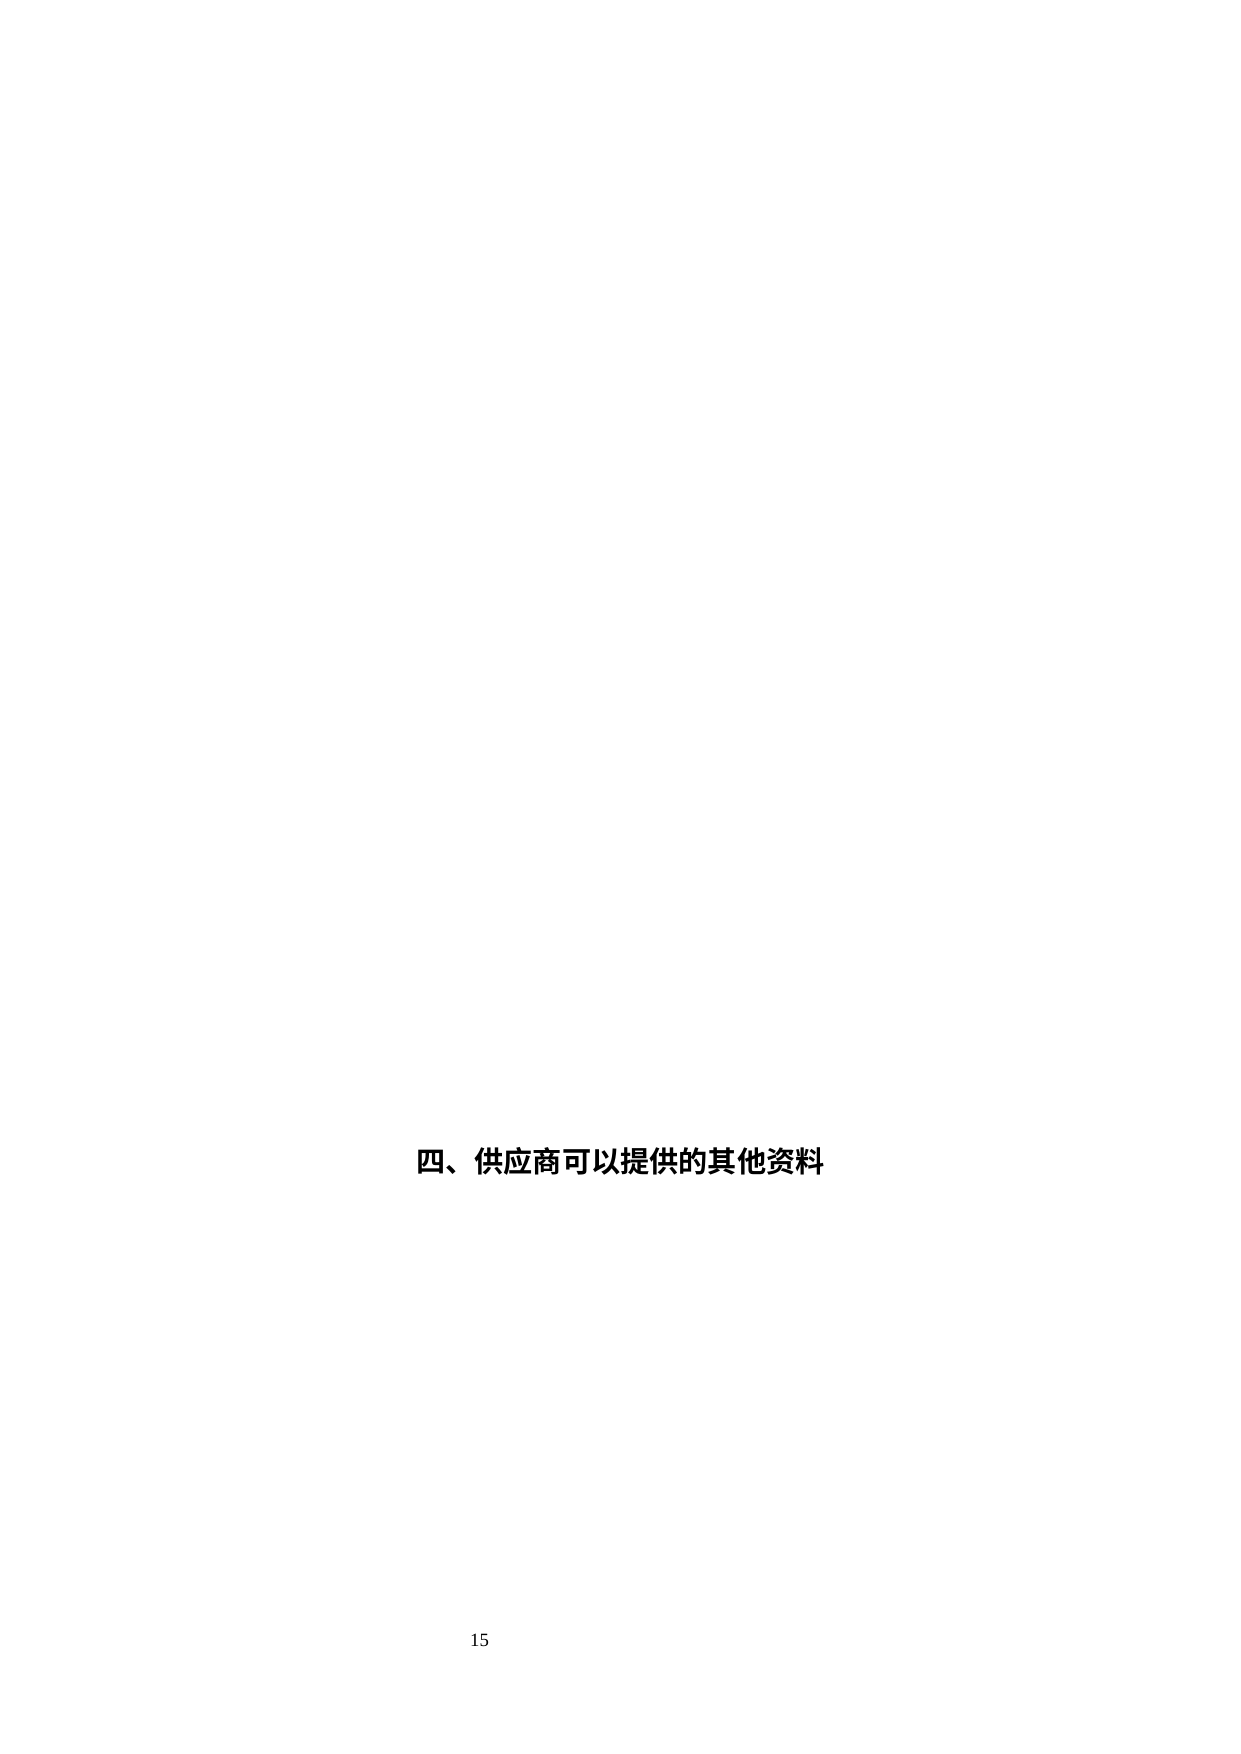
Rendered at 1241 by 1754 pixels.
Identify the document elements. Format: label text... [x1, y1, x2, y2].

text 四、供应商可以提供的其他资料 [187, 1127, 1053, 1192]
